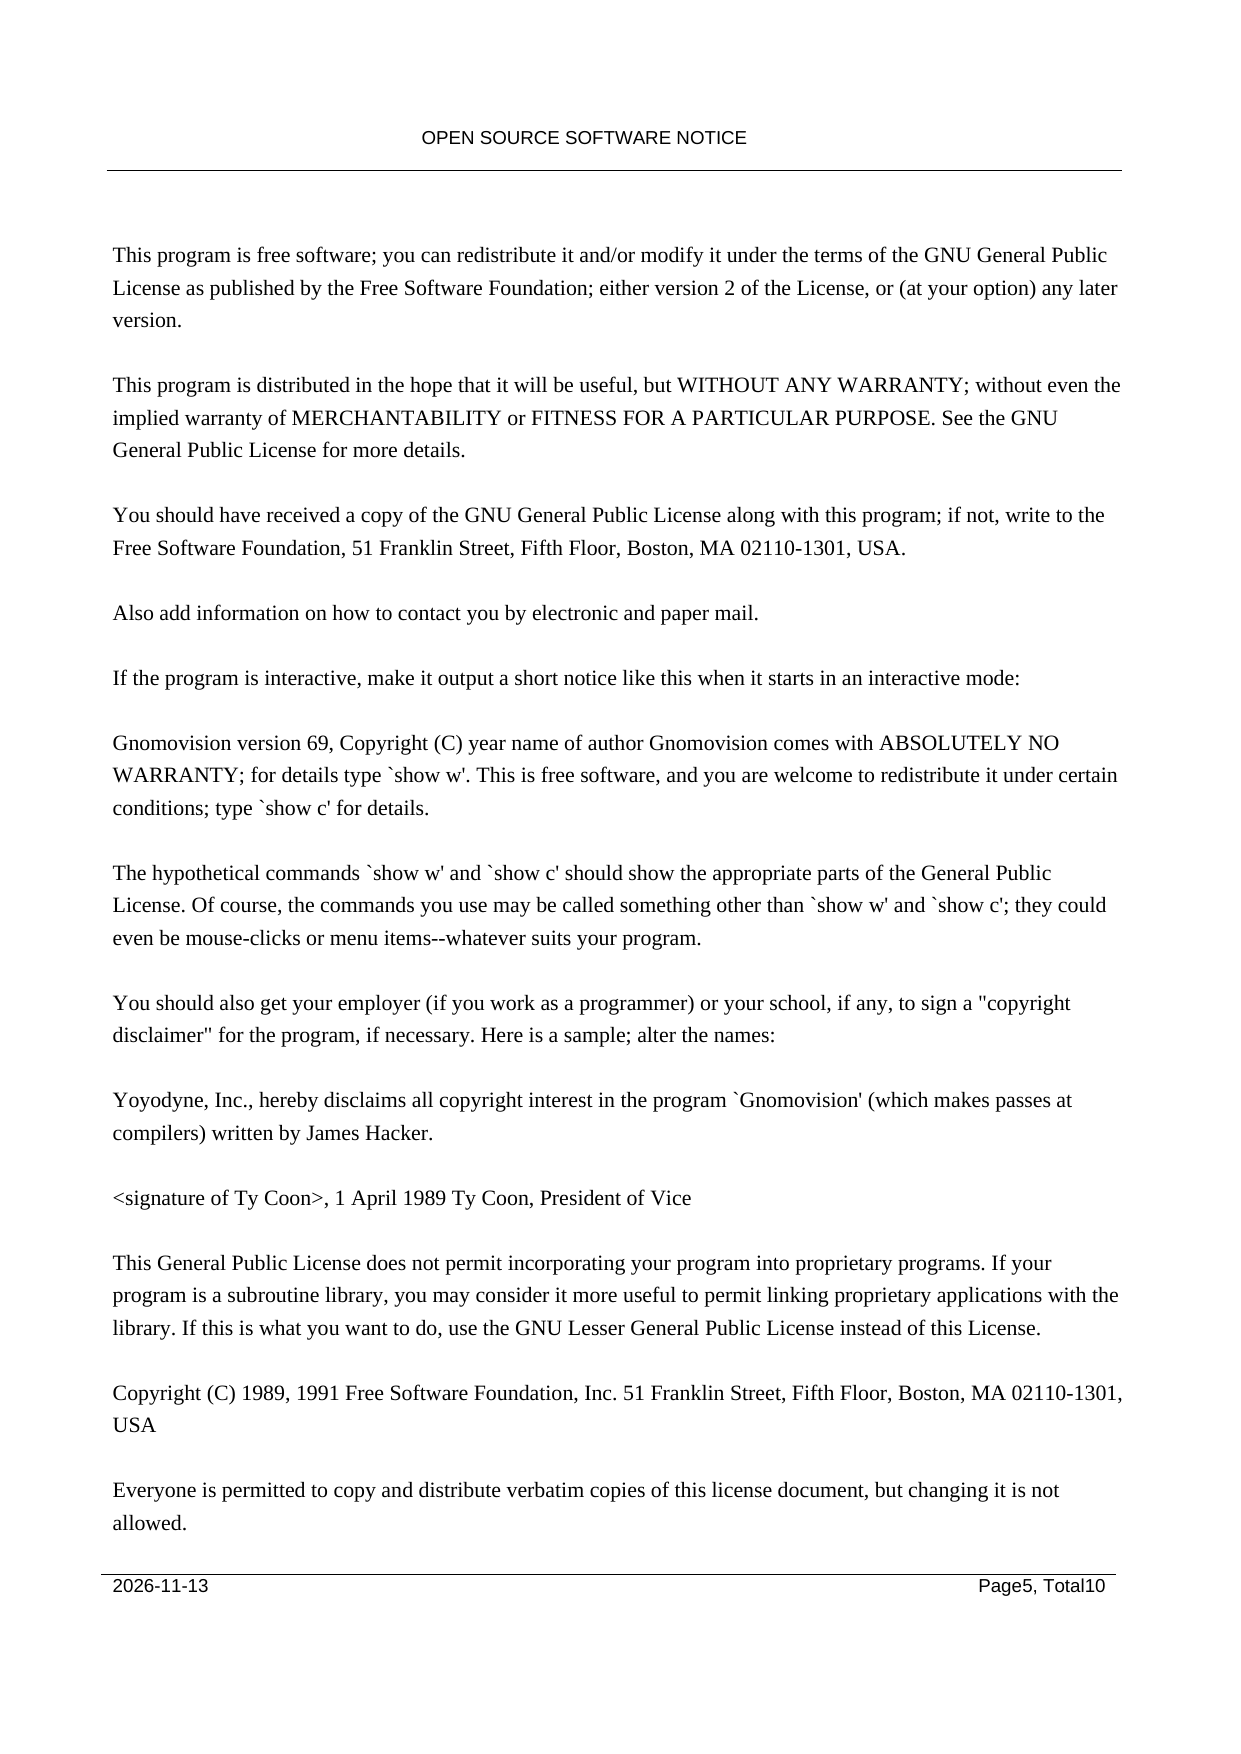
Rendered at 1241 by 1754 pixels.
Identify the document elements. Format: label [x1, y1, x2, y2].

text [112, 206, 1128, 1539]
